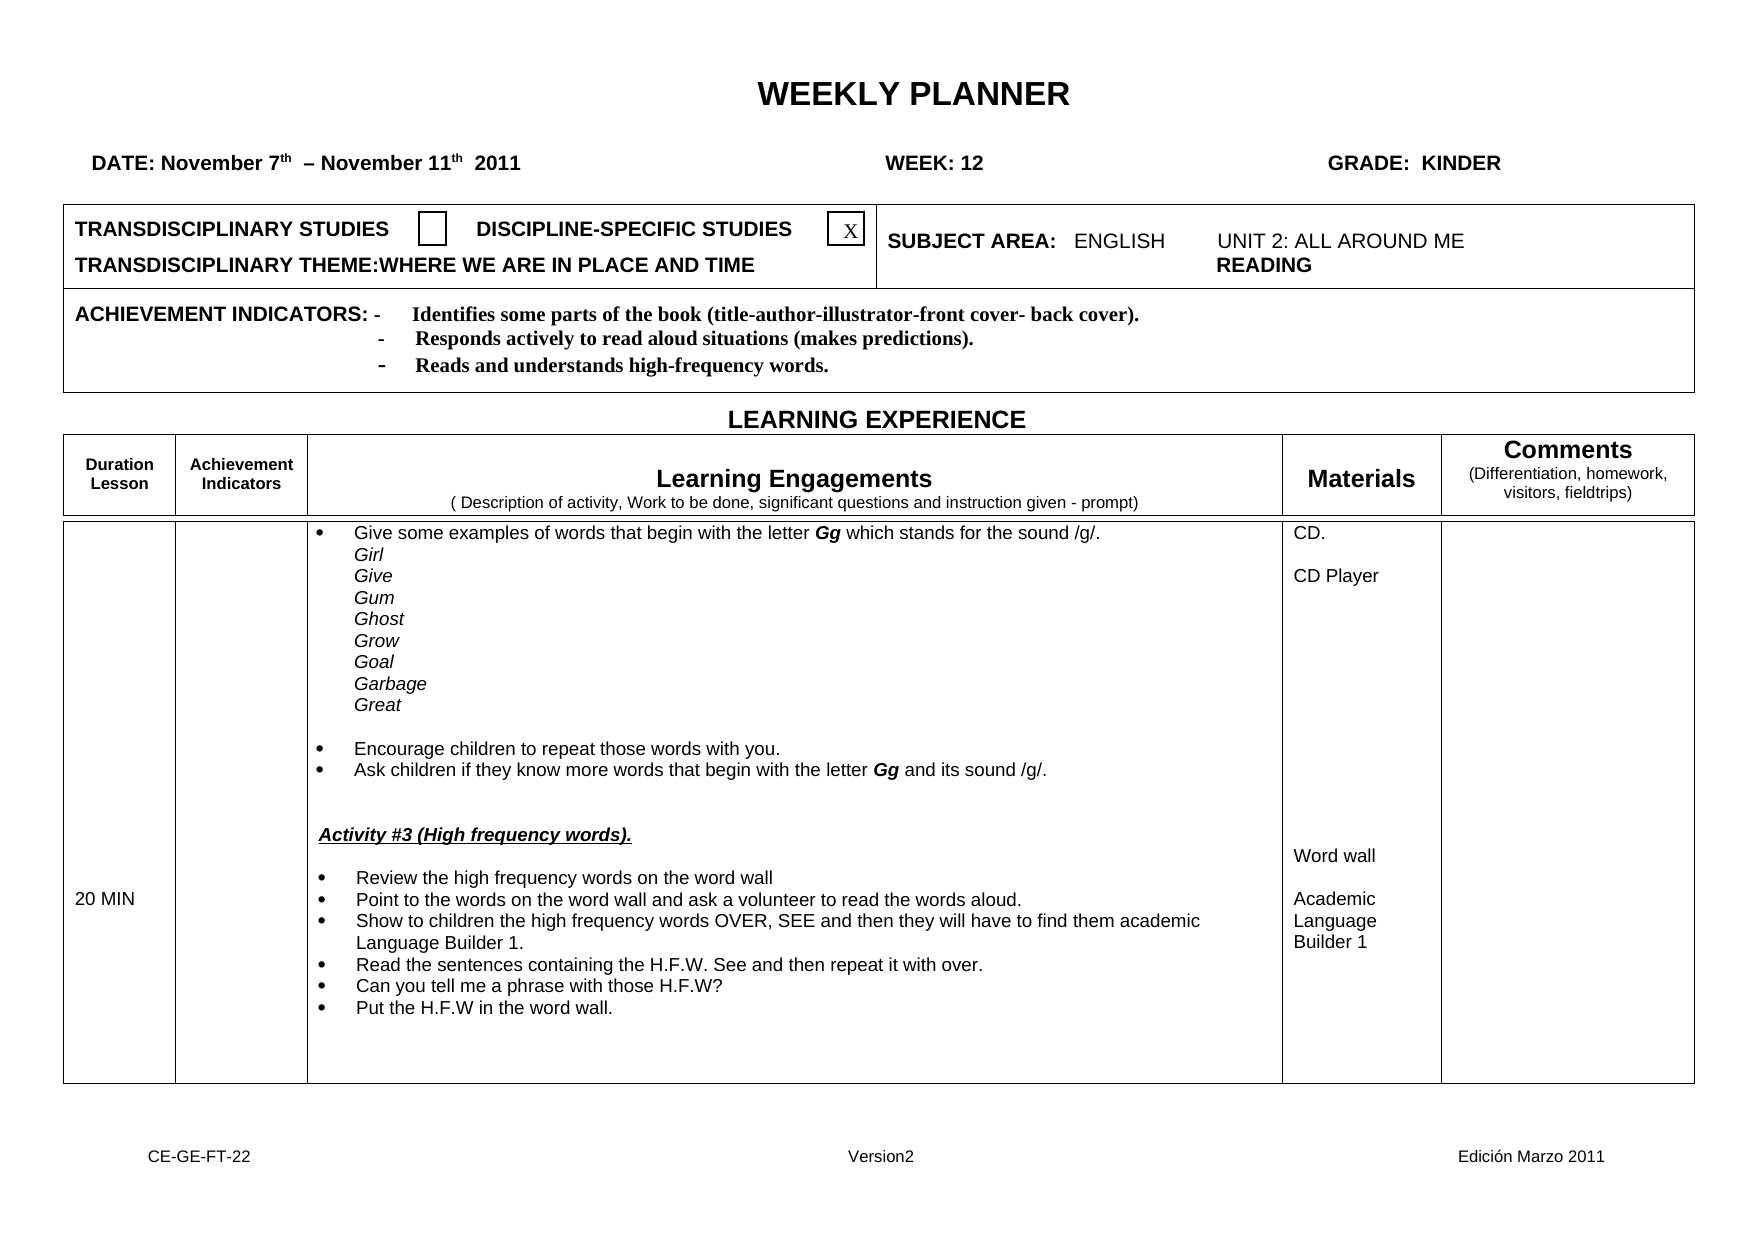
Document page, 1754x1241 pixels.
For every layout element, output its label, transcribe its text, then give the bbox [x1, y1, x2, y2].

table_header Big book Can you help me to find my puppy? Whiteboards Markers Eraser Phonics song chart 8 Phonics audio CD. CD Player Word wall Academic Language Builder 1 [1283, 522, 1441, 1083]
table_header 20 MIN 20 MIN 20 MIN [64, 522, 175, 1083]
table_header [1442, 522, 1694, 1083]
table_header Activity # 1 (Predicting) Display the cover of Can you help to find my puppy? Read the title, author and illustrator. Ask if the know what is a puppy. A puppy is a baby dog. Ask questions related to the front cover. How the boy feels? What happen? Have partners take turns predicting what the book will be about using the structure I THINK THE BOOK WILL BE ABOUT…. Read the book aloud to see if the predictions were correct using gestures to provide comprehensible input. Ask children if they know which is the beginning, the middle and the end of the story. Activity #2 (Phonemic awareness beginning sounds b/p/d/g and phonics /g/) Fabio(10 min.) Say some words that begin with those sounds. Ask children to guess about the similarities of these words. Give whiteboards to children and ask them to draw something that begins with a specific sound. First ask them to draw something with the sound /b/, then, /p/, /d/ and /g/. Ask children to draw spontaneously objects/animals/ food etc., that begin with those sounds on the board Classroom teacher (10 Min). Explain to children that the letters have sounds an d that today they will learn about the letter Gg and its sound /g/. Model the sound. Display phonics song chart 8 and read the song aloud as you point to examples. Play Gg en the phonics audio CD and have children sing along. Give some examples of words that begin with the letter Gg which stands for the sound /g/. Girl Give Gum Ghost Grow Goal Garbage Great Encourage children to repeat those words with you. Ask children if they know more words that begin with the letter Gg and its sound /g/. Activity #3 (High frequency words). Review the high frequency words on the word wall Point to the words on the word wall and ask a volunteer to read the words aloud. Show to children the high frequency words OVER, SEE and then they will have to find them academic Language Builder 1. Read the sentences containing the H.F.W. See and then repeat it with over. Can you tell me a phrase with those H.F.W? Put the H.F.W in the word wall. [308, 522, 1282, 1083]
table_header [176, 522, 307, 1083]
